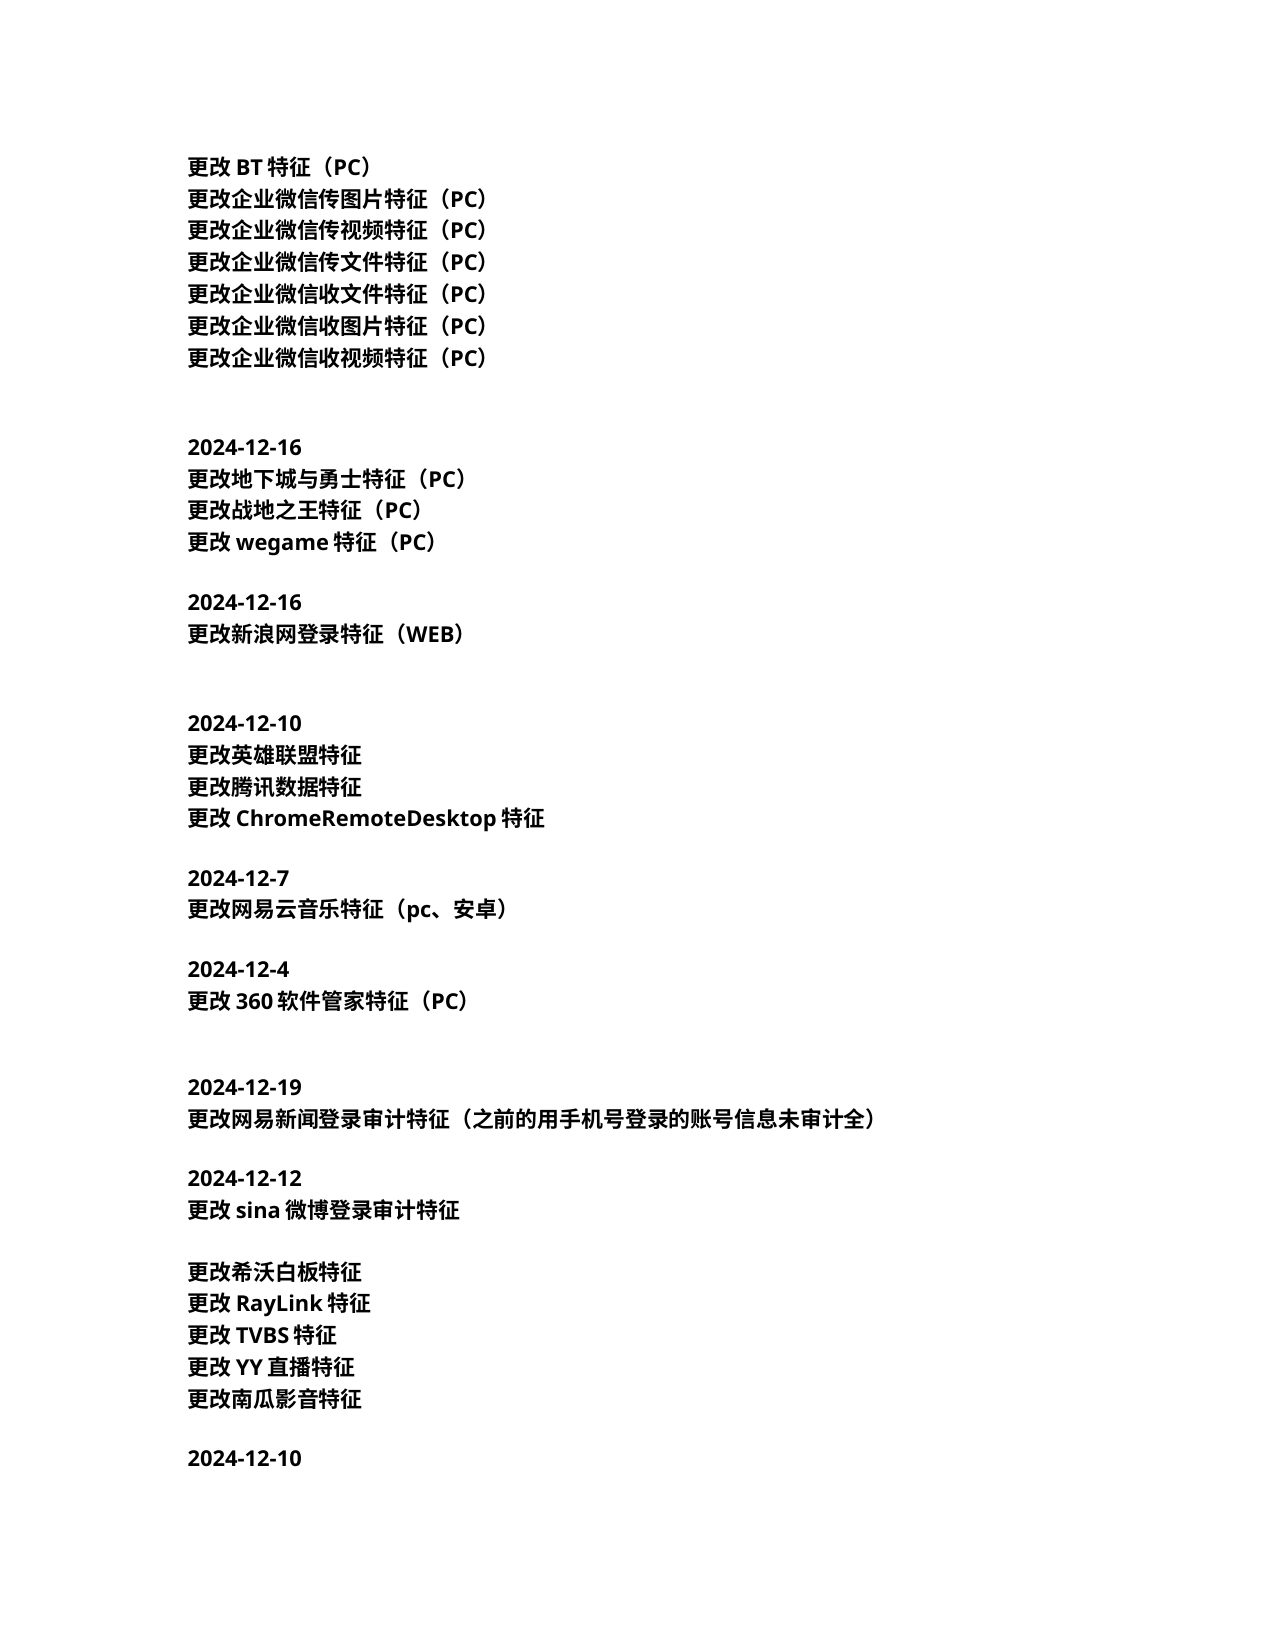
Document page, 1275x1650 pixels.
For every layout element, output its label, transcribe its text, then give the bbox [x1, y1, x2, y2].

text 2024-12-16 [187, 432, 1087, 462]
text 2024-12-10 [187, 1443, 1087, 1473]
text 2024-12-19 [187, 1072, 1087, 1102]
text 2024-12-7 [187, 863, 1087, 892]
text 更改企业微信传图片特征（PC） [187, 182, 1087, 213]
text 更改企业微信收图片特征（PC） [187, 309, 1087, 341]
text 更改360软件管家特征（PC） [187, 984, 1087, 1016]
text 更改YY直播特征 [187, 1350, 1087, 1382]
text 2024-12-10 [187, 708, 1087, 738]
text 更改BT特征（PC） [187, 150, 1087, 182]
text 更改腾讯数据特征 [187, 769, 1087, 801]
text 更改TVBS特征 [187, 1318, 1087, 1350]
text 更改ChromeRemoteDesktop特征 [187, 801, 1087, 833]
text 更改地下城与勇士特征（PC） [187, 462, 1087, 493]
text 更改sina微博登录审计特征 [187, 1193, 1087, 1225]
text 2024-12-4 [187, 954, 1087, 984]
text 更改网易新闻登录审计特征（之前的用手机号登录的账号信息未审计全） [187, 1102, 1087, 1133]
text 更改RayLink特征 [187, 1286, 1087, 1318]
text 更改wegame特征（PC） [187, 525, 1087, 557]
text 更改南瓜影音特征 [187, 1382, 1087, 1413]
text 更改战地之王特征（PC） [187, 493, 1087, 525]
text 2024-12-12 [187, 1163, 1087, 1193]
text 更改企业微信传文件特征（PC） [187, 245, 1087, 277]
text 更改企业微信传视频特征（PC） [187, 213, 1087, 245]
text 更改网易云音乐特征（pc、安卓） [187, 892, 1087, 924]
text 更改企业微信收视频特征（PC） [187, 341, 1087, 372]
text 2024-12-16 [187, 587, 1087, 617]
text 更改希沃白板特征 [187, 1255, 1087, 1286]
text 更改企业微信收文件特征（PC） [187, 277, 1087, 309]
text 更改英雄联盟特征 [187, 738, 1087, 769]
text 更改新浪网登录特征（WEB） [187, 617, 1087, 648]
